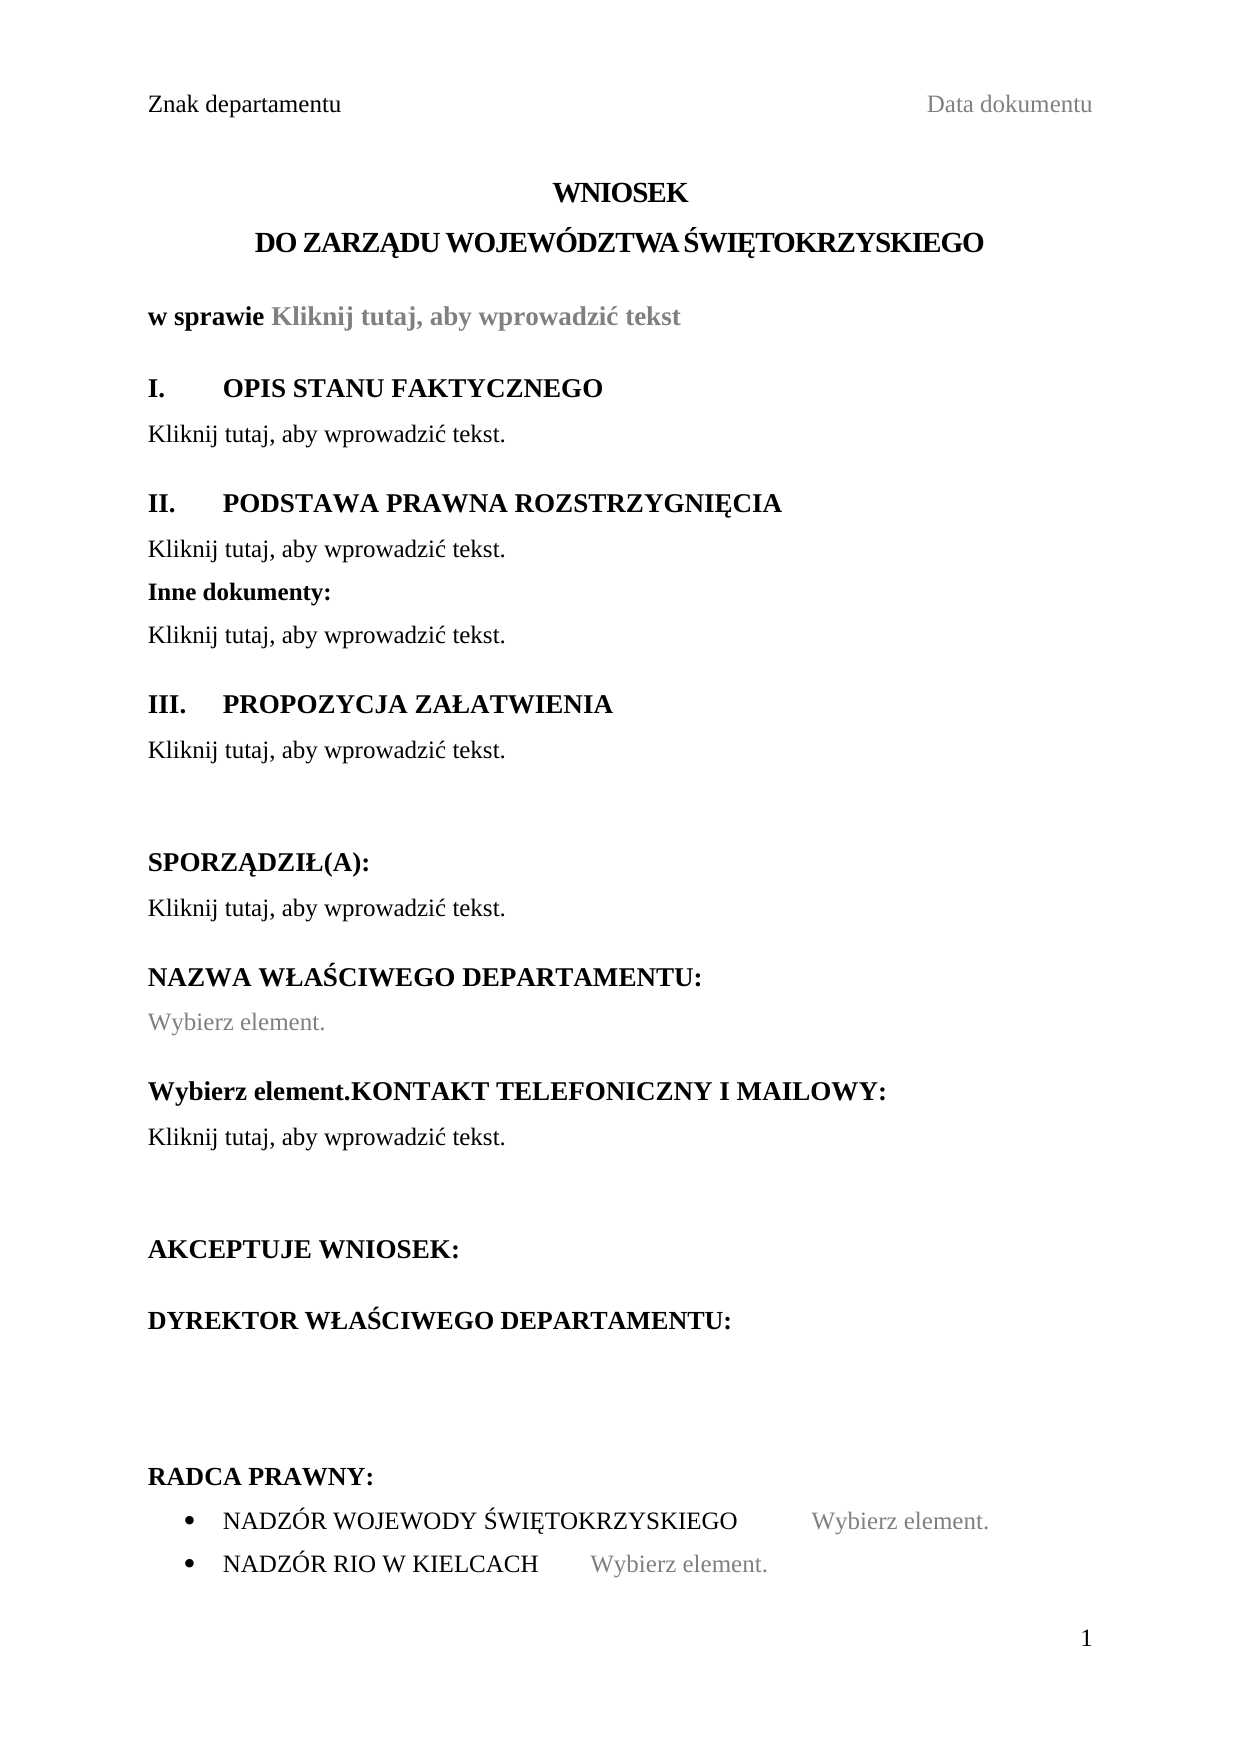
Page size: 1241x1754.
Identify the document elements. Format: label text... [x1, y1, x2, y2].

subtitle SPORZĄDZIŁ(A): [148, 846, 1092, 877]
title WNIOSEK DO ZARZĄDU WOJEWÓDZTWA ŚWIĘTOKRZYSKIEGO [148, 175, 1092, 259]
list NADZÓR WOJEWODY ŚWIĘTOKRZYSKIEGO [185, 1506, 1092, 1535]
subtitle w sprawie [148, 301, 1092, 332]
subtitle NAZWA WŁAŚCIWEGO DEPARTAMENTU: [148, 961, 1092, 992]
subtitle PODSTAWA PRAWNA ROZSTRZYGNIĘCIA [148, 487, 1092, 518]
subtitle DYREKTOR WŁAŚCIWEGO DEPARTAMENTU: [148, 1305, 1092, 1335]
text Inne dokumenty: [148, 577, 1092, 606]
subtitle PROPOZYCJA ZAŁATWIENIA [148, 688, 1092, 719]
subtitle AKCEPTUJE WNIOSEK: [148, 1233, 1092, 1264]
subtitle KONTAKT TELEFONICZNY I MAILOWY: [148, 1076, 1092, 1107]
subtitle RADCA PRAWNY: [148, 1461, 1092, 1491]
list NADZÓR RIO W KIELCACH [185, 1549, 1092, 1578]
subtitle OPIS STANU FAKTYCZNEGO [148, 372, 1092, 403]
